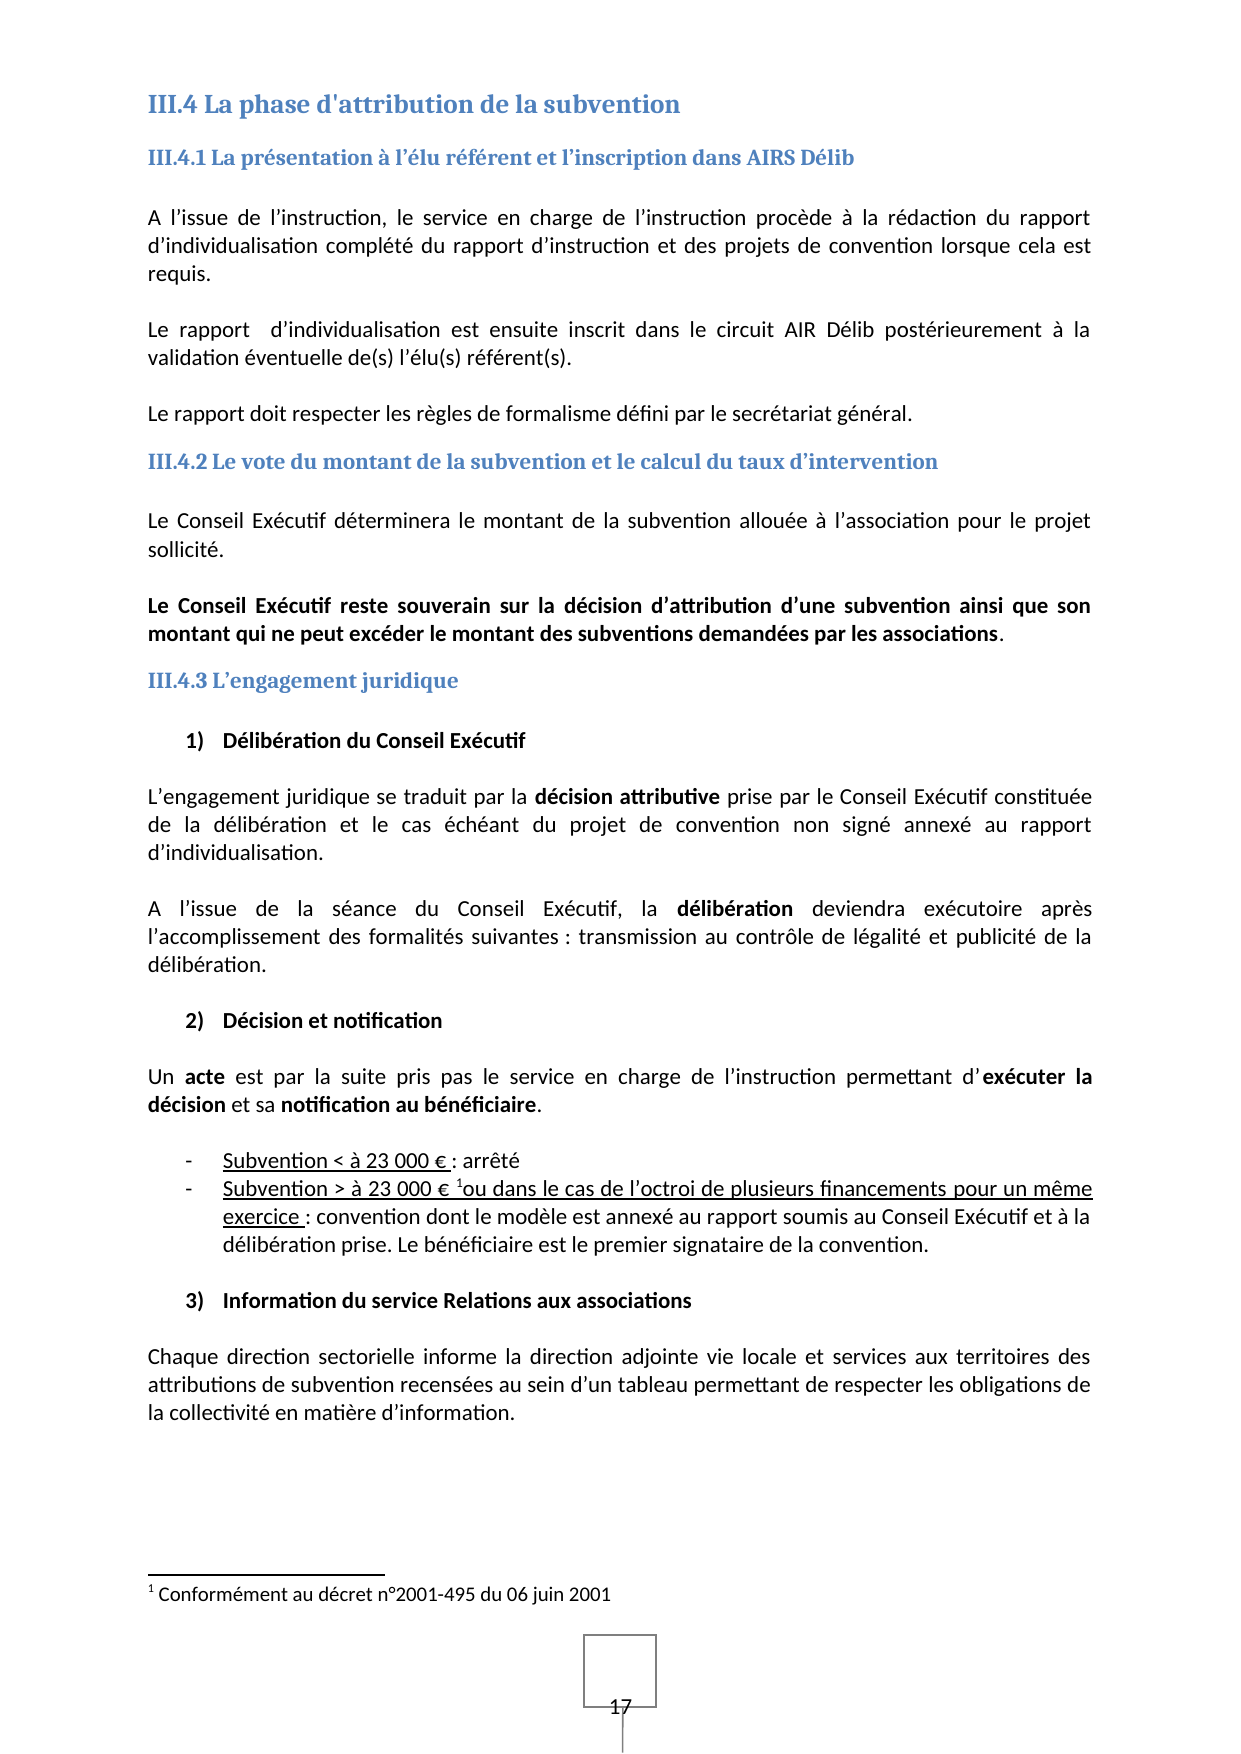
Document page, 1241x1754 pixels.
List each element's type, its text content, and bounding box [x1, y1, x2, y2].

list Délibération du Conseil Exécutif [185, 726, 1093, 754]
text A l’issue de l’instruction, le service en charge de l’instruction procède à la rédaction du rapport d’individualisation complété du rapport d’instruction et des projets de convention lorsque cela est requis. [148, 203, 1093, 287]
subtitle III.4.3 L’engagement juridique [148, 668, 1093, 694]
list Décision et notification [185, 1006, 1093, 1034]
text Chaque direction sectorielle informe la direction adjointe vie locale et services aux territoires des attributions de subvention recensées au sein d’un tableau permettant de respecter les obligations de la collectivité en matière d’information. [148, 1342, 1093, 1426]
text Le Conseil Exécutif reste souverain sur la décision d’attribution d’une subvention ainsi que son montant qui ne peut excéder le montant des subventions demandées par les associations. [148, 591, 1093, 647]
subtitle III.4 La phase d'attribution de la subvention [148, 89, 1093, 120]
list Subvention > à 23 000 € ou dans le cas de l’octroi de plusieurs financements pour un même exercice : convention dont le modèle est annexé au rapport soumis au Conseil Exécutif et à la délibération prise. Le bénéficiaire est le premier signataire de la convention. [185, 1174, 1093, 1258]
subtitle III.4.1 La présentation à l’élu référent et l’inscription dans AIRS Délib [148, 145, 1093, 172]
text Le rapport doit respecter les règles de formalisme défini par le secrétariat général. [148, 399, 1093, 428]
text Le rapport d’individualisation est ensuite inscrit dans le circuit AIR Délib postérieurement à la validation éventuelle de(s) l’élu(s) référent(s). [148, 316, 1093, 372]
list Information du service Relations aux associations [185, 1286, 1093, 1314]
text Un acte est par la suite pris pas le service en charge de l’instruction permettant d’exécuter la décision et sa notification au bénéficiaire. [148, 1062, 1093, 1118]
text L’engagement juridique se traduit par la décision attributive prise par le Conseil Exécutif constituée de la délibération et le cas échéant du projet de convention non signé annexé au rapport d’individualisation. [148, 782, 1093, 866]
subtitle III.4.2 Le vote du montant de la subvention et le calcul du taux d’intervention [148, 448, 1093, 475]
list Subvention < à 23 000 € : arrêté [185, 1146, 1093, 1174]
text Le Conseil Exécutif déterminera le montant de la subvention allouée à l’association pour le projet sollicité. [148, 507, 1093, 563]
text A l’issue de la séance du Conseil Exécutif, la délibération deviendra exécutoire après l’accomplissement des formalités suivantes : transmission au contrôle de légalité et publicité de la délibération. [148, 894, 1093, 978]
